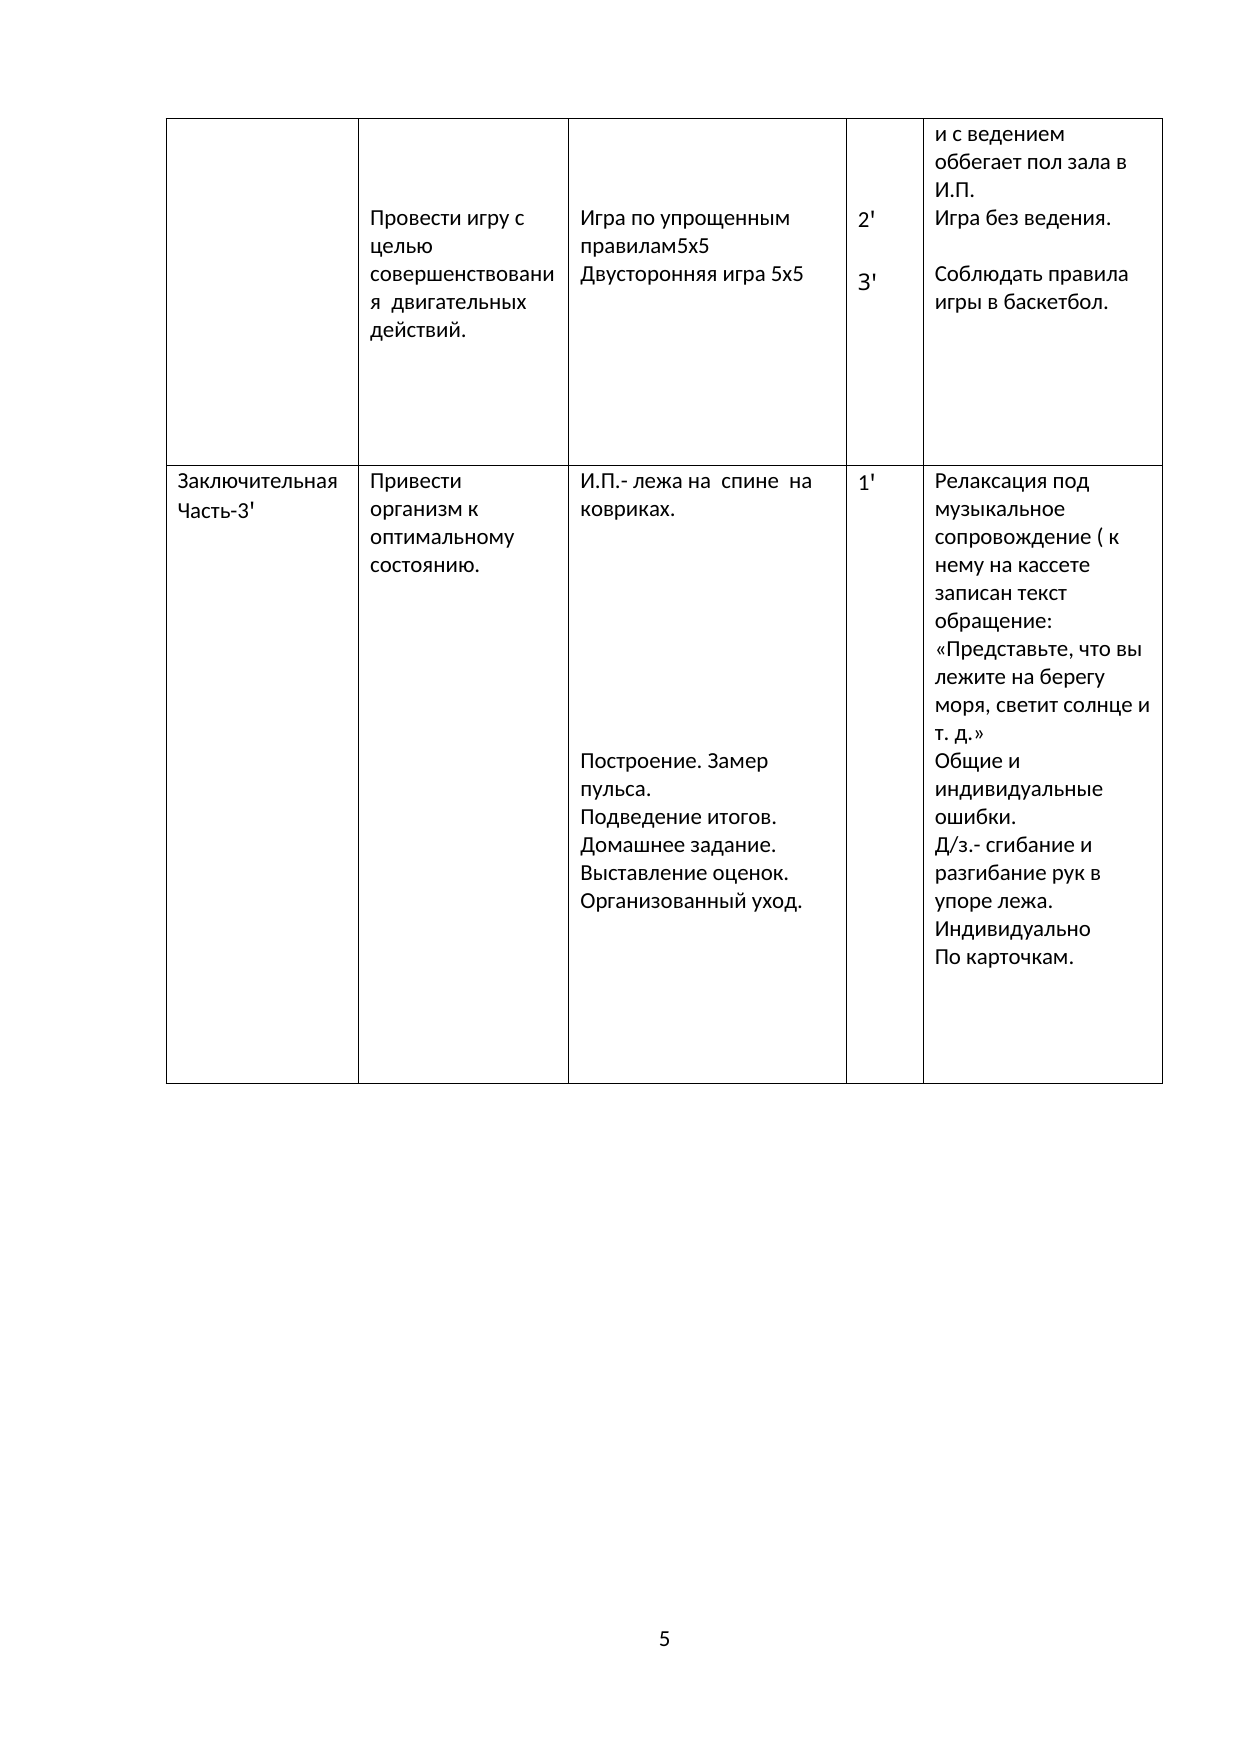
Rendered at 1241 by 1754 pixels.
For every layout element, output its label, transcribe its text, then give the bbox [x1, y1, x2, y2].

table_cell 1ꞌ [847, 466, 923, 1083]
table_cell Привести организм к оптимальному состоянию. [359, 466, 568, 1083]
table_cell И.П.- лежа на спине на ковриках. Построение. Замер пульса. Подведение итогов. Домашнее задание. Выставление оценок. Организованный уход. [569, 466, 846, 1083]
table_cell [167, 119, 358, 465]
table_cell Релаксация под музыкальное сопровождение ( к нему на кассете записан текст обращение: «Представьте, что вы лежите на берегу моря, светит солнце и т. д.» Общие и индивидуальные ошибки. Д/з.- сгибание и разгибание рук в упоре лежа. Индивидуально По карточкам. [924, 466, 1162, 1083]
table_cell Заключительная Часть-3ꞌ [167, 466, 358, 1083]
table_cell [847, 119, 923, 465]
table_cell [359, 119, 568, 465]
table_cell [569, 119, 846, 465]
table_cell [924, 119, 1162, 465]
